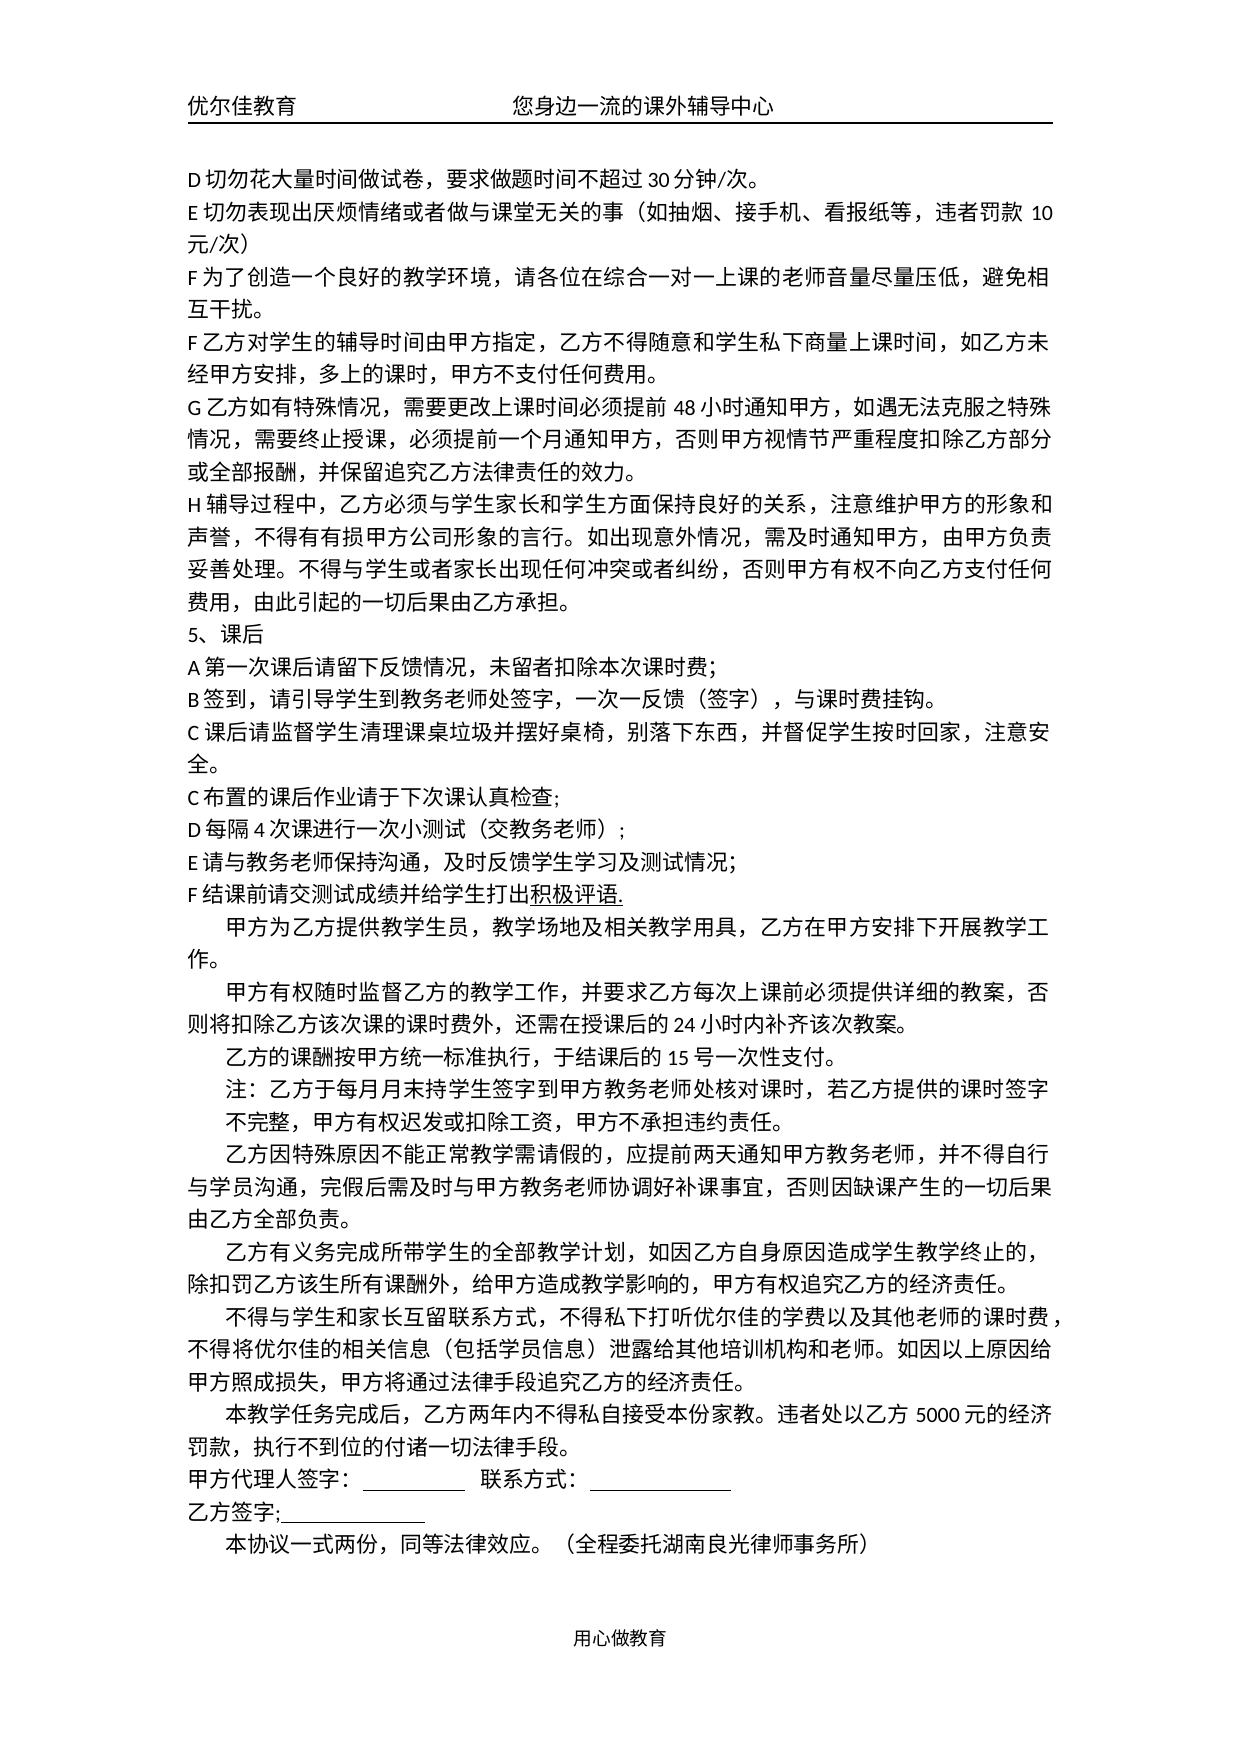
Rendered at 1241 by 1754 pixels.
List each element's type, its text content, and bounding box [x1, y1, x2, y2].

list 本教学任务完成后，乙方两年内不得私自接受本份家教。违者处以乙方5000元的经济罚款，执行不到位的付诸一切法律手段。 [187, 1397, 1053, 1462]
text C课后请监督学生清理课桌垃圾并摆好桌椅，别落下东西，并督促学生按时回家，注意安全。 [187, 714, 1053, 779]
text B签到，请引导学生到教务老师处签字，一次一反馈（签字），与课时费挂钩。 [187, 682, 1053, 714]
text F乙方对学生的辅导时间由甲方指定，乙方不得随意和学生私下商量上课时间，如乙方未经甲方安排，多上的课时，甲方不支付任何费用。 [187, 324, 1053, 389]
text 乙方签字; [187, 1494, 1053, 1527]
text C布置的课后作业请于下次课认真检查; [187, 779, 1053, 812]
text 甲方代理人签字： 联系方式： [187, 1462, 1053, 1494]
list 甲方为乙方提供教学生员，教学场地及相关教学用具，乙方在甲方安排下开展教学工作。 [187, 909, 1053, 974]
text A第一次课后请留下反馈情况，未留者扣除本次课时费； [187, 649, 1053, 682]
list 乙方因特殊原因不能正常教学需请假的，应提前两天通知甲方教务老师，并不得自行与学员沟通，完假后需及时与甲方教务老师协调好补课事宜，否则因缺课产生的一切后果由乙方全部负责。 [187, 1137, 1053, 1234]
text D切勿花大量时间做试卷，要求做题时间不超过30分钟/次。 [187, 162, 1053, 194]
list 本协议一式两份，同等法律效应。（全程委托湖南良光律师事务所） [187, 1527, 1053, 1559]
text E切勿表现出厌烦情绪或者做与课堂无关的事（如抽烟、接手机、看报纸等，违者罚款10元/次） [187, 194, 1053, 259]
list 甲方有权随时监督乙方的教学工作，并要求乙方每次上课前必须提供详细的教案，否则将扣除乙方该次课的课时费外，还需在授课后的24小时内补齐该次教案。 [187, 974, 1053, 1039]
text E请与教务老师保持沟通，及时反馈学生学习及测试情况； [187, 844, 1053, 877]
list 注：乙方于每月月末持学生签字到甲方教务老师处核对课时，若乙方提供的课时签字不完整，甲方有权迟发或扣除工资，甲方不承担违约责任。 [225, 1072, 1053, 1137]
text F结课前请交测试成绩并给学生打出积极评语. [187, 877, 1053, 909]
text H辅导过程中，乙方必须与学生家长和学生方面保持良好的关系，注意维护甲方的形象和声誉，不得有有损甲方公司形象的言行。如出现意外情况，需及时通知甲方，由甲方负责妥善处理。不得与学生或者家长出现任何冲突或者纠纷，否则甲方有权不向乙方支付任何费用，由此引起的一切后果由乙方承担。 [187, 487, 1053, 617]
text 5、课后 [187, 617, 1053, 649]
list 乙方有义务完成所带学生的全部教学计划，如因乙方自身原因造成学生教学终止的，除扣罚乙方该生所有课酬外，给甲方造成教学影响的，甲方有权追究乙方的经济责任。 [187, 1234, 1053, 1299]
text G乙方如有特殊情况，需要更改上课时间必须提前48小时通知甲方，如遇无法克服之特殊情况，需要终止授课，必须提前一个月通知甲方，否则甲方视情节严重程度扣除乙方部分或全部报酬，并保留追究乙方法律责任的效力。 [187, 389, 1053, 487]
list 乙方的课酬按甲方统一标准执行，于结课后的15号一次性支付。 [187, 1039, 1053, 1072]
list 不得与学生和家长互留联系方式，不得私下打听优尔佳的学费以及其他老师的课时费，不得将优尔佳的相关信息（包括学员信息）泄露给其他培训机构和老师。如因以上原因给甲方照成损失，甲方将通过法律手段追究乙方的经济责任。 [187, 1299, 1053, 1397]
text F为了创造一个良好的教学环境，请各位在综合一对一上课的老师音量尽量压低，避免相互干扰。 [187, 259, 1053, 324]
text D每隔4次课进行一次小测试（交教务老师）; [187, 812, 1053, 844]
